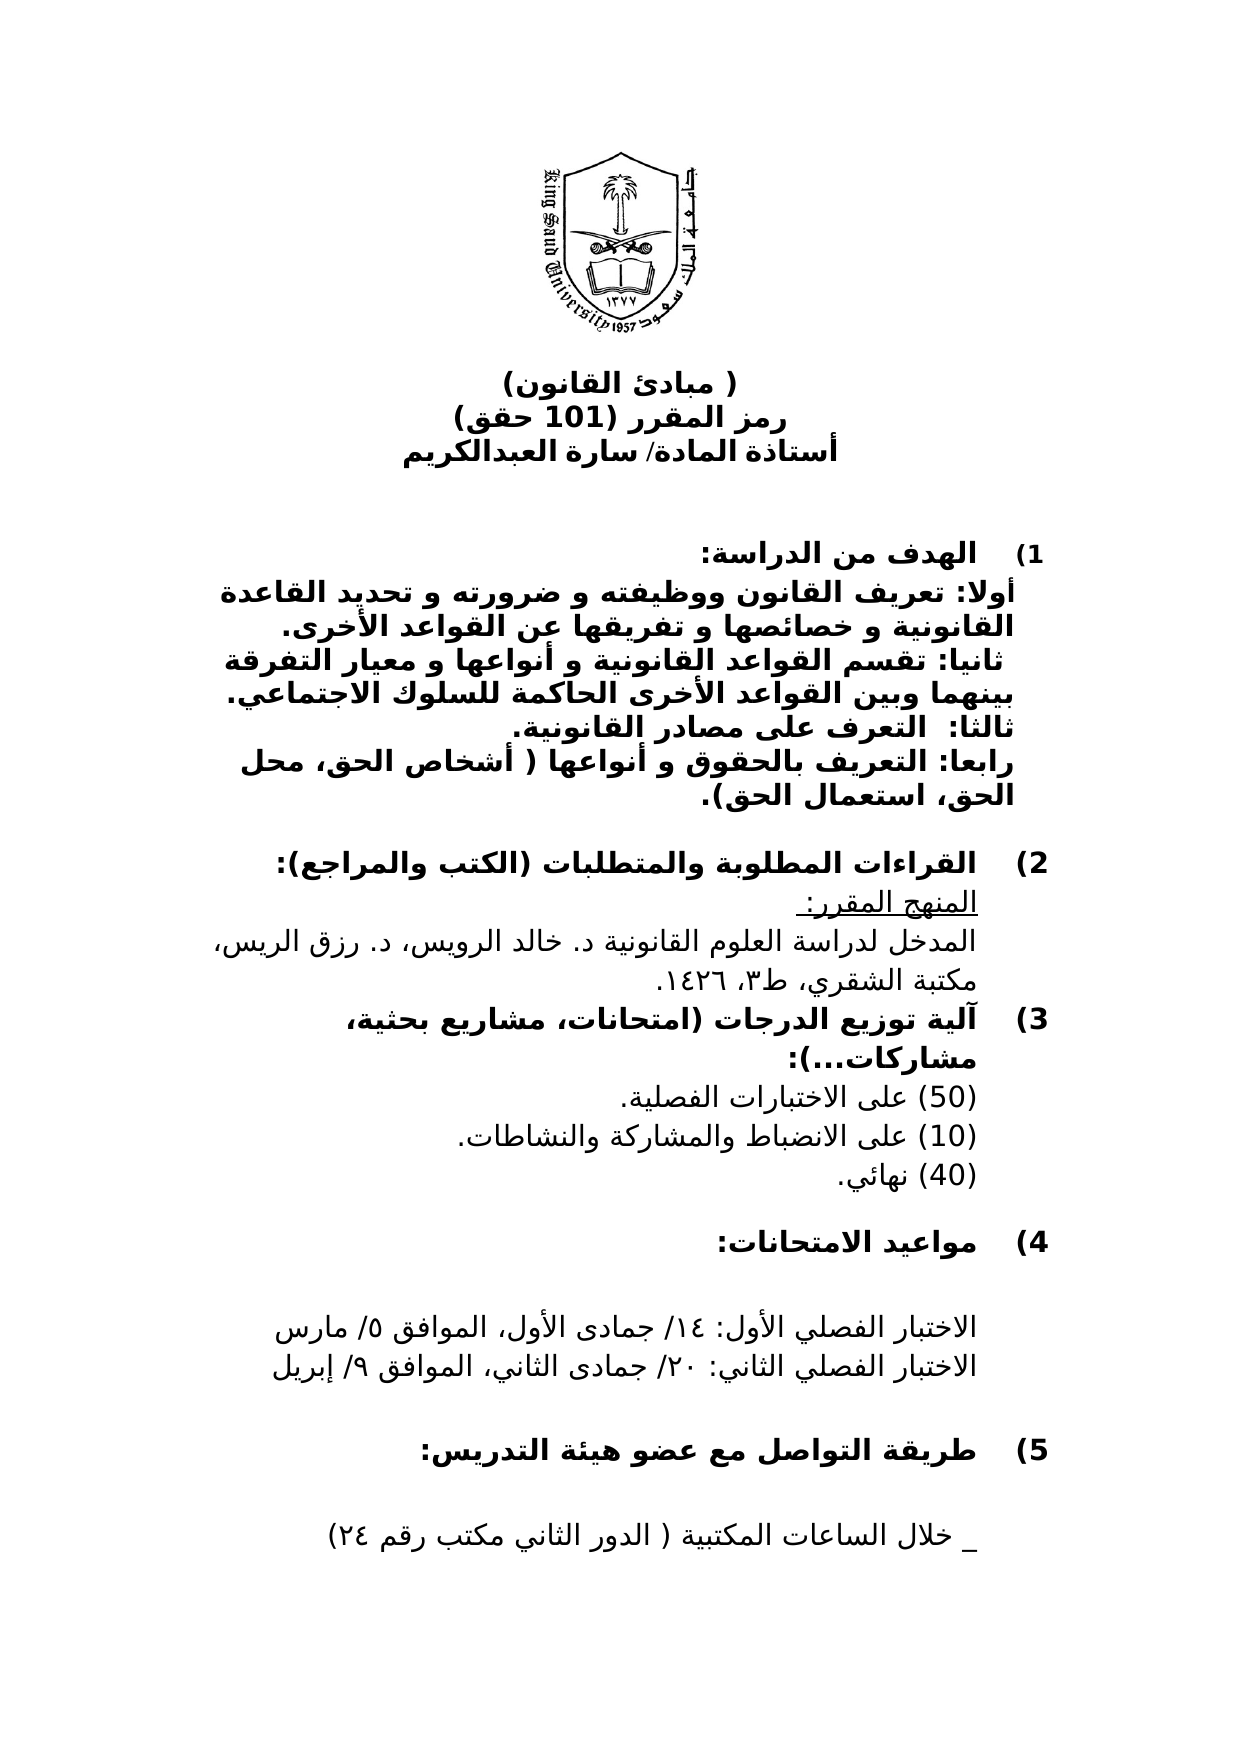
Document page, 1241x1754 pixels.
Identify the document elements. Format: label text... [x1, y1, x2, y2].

list الهدف من الدراسة: [187, 536, 1015, 570]
list آلية توزيع الدرجات (امتحانات، مشاريع بحثية، مشاركات...): [187, 1002, 1015, 1075]
text ( مبادئ القانون) [187, 366, 1053, 400]
list المنهج المقرر: [187, 885, 978, 919]
list المدخل لدراسة العلوم القانونية د. خالد الرويس، د. رزق الريس، مكتبة الشقري، ط٣، ١٤٢٦. [187, 924, 978, 997]
picture [536, 150, 704, 338]
list الاختبار الفصلي الثاني: ٢٠/ جمادى الثاني، الموافق ٩/ إبريل [187, 1349, 978, 1383]
text رابعا: التعريف بالحقوق و أنواعها ( أشخاص الحق، محل الحق، استعمال الحق). [187, 745, 1015, 813]
list _ خلال الساعات المكتبية ( الدور الثاني مكتب رقم ٢٤) [187, 1518, 978, 1552]
list القراءات المطلوبة والمتطلبات (الكتب والمراجع): [187, 846, 1015, 880]
text أستاذة المادة/ سارة العبدالكريم [187, 434, 1053, 468]
text ثالثا: التعرف على مصادر القانونية. [187, 711, 1015, 745]
list (10) على الانضباط والمشاركة والنشاطات. [187, 1119, 978, 1153]
text أولا: تعريف القانون ووظيفته و ضرورته و تحديد القاعدة القانونية و خصائصها و تفريقها عن القواعد الأخرى. [187, 575, 1015, 643]
list (50) على الاختبارات الفصلية. [187, 1080, 978, 1114]
list مواعيد الامتحانات: [187, 1226, 1015, 1259]
text رمز المقرر (101 حقق) [187, 400, 1053, 434]
text ثانيا: تقسم القواعد القانونية و أنواعها و معيار التفرقة بينهما وبين القواعد الأخرى الحاكمة للسلوك الاجتماعي. [187, 643, 1015, 711]
list الاختبار الفصلي الأول: ١٤/ جمادى الأول، الموافق ٥/ مارس [187, 1310, 978, 1344]
list طريقة التواصل مع عضو هيئة التدريس: [187, 1434, 1015, 1468]
list (40) نهائي. [187, 1158, 978, 1192]
